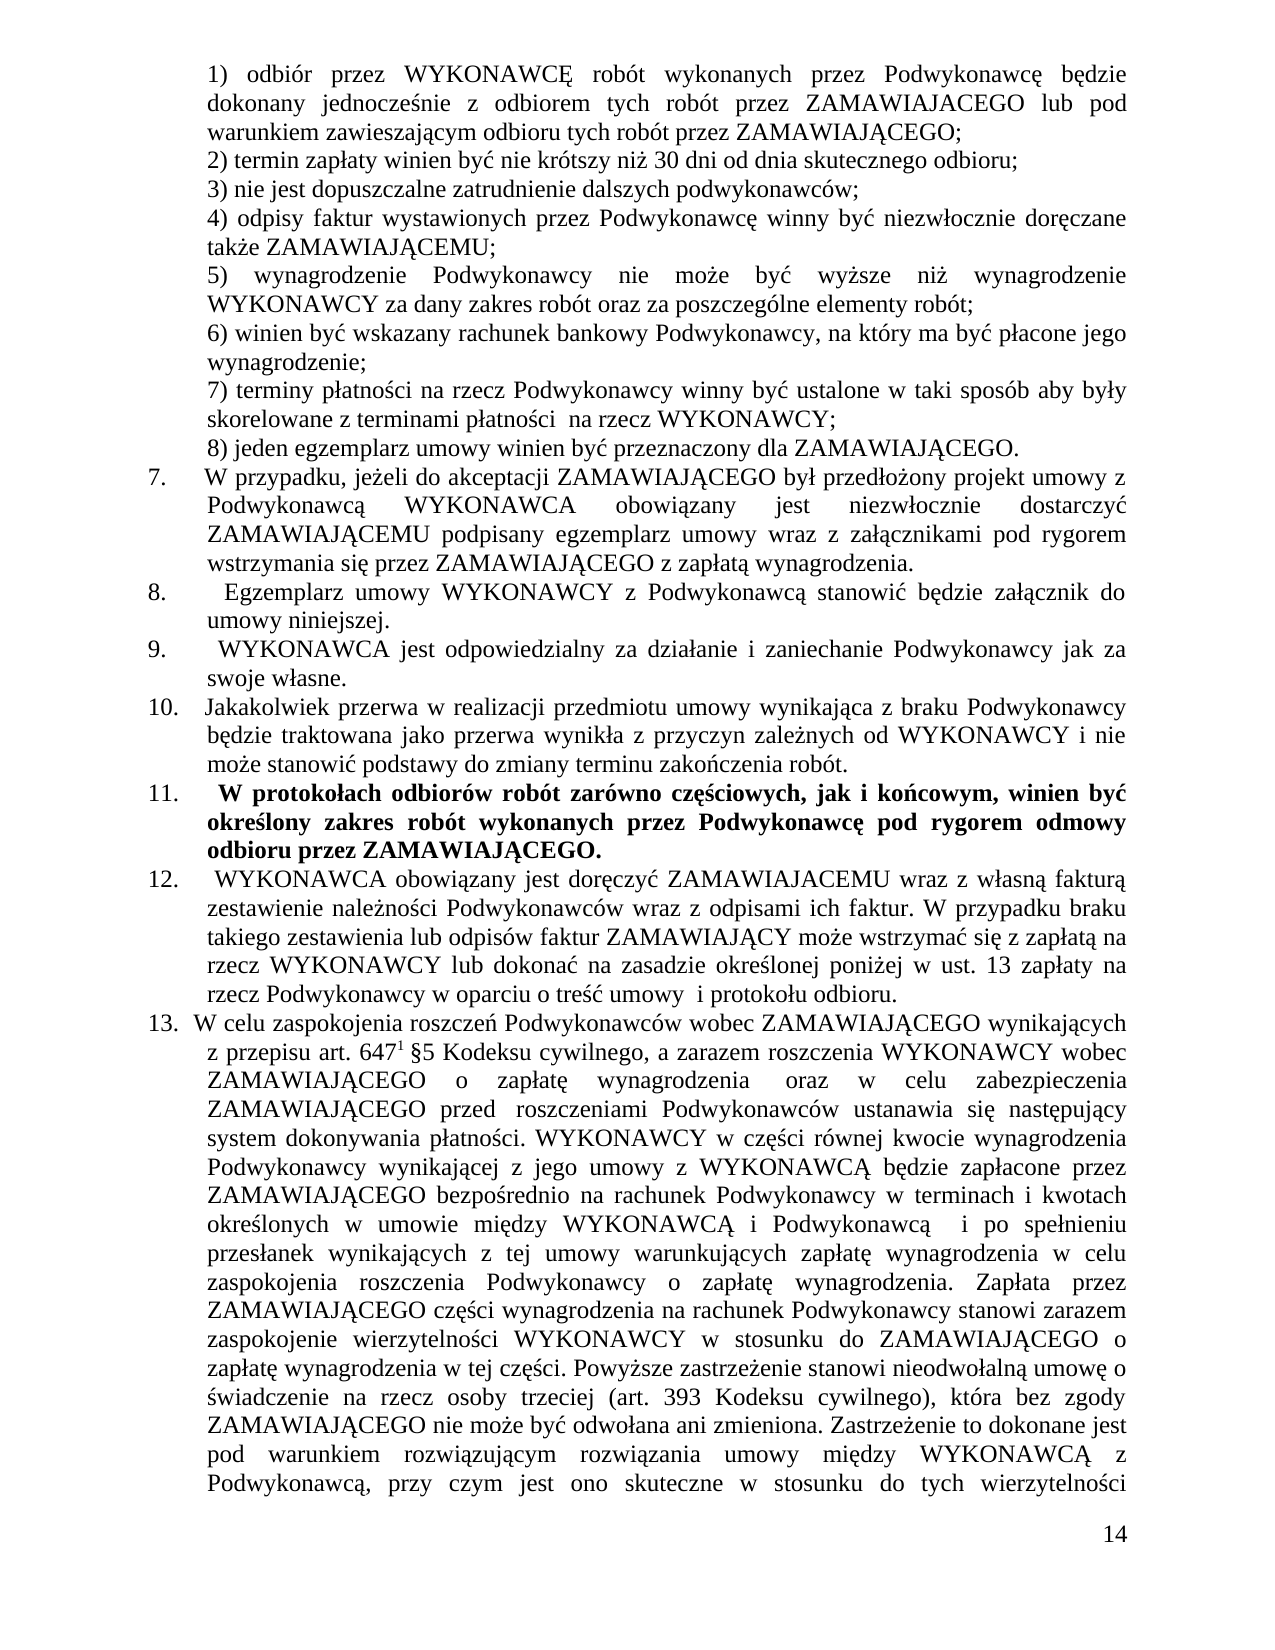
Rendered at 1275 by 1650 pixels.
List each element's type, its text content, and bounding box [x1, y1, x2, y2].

text 6) winien być wskazany rachunek bankowy Podwykonawcy, na który ma być płacone jego wynagrodzenie; [207, 318, 1127, 375]
text 11. W protokołach odbiorów robót zarówno częściowych, jak i końcowym, winien być określony zakres robót wykonanych przez Podwykonawcę pod rygorem odmowy odbioru przez ZAMAWIAJĄCEGO. [148, 778, 1127, 864]
text 8) jeden egzemplarz umowy winien być przeznaczony dla ZAMAWIAJĄCEGO. [148, 433, 1127, 462]
text 8. Egzemplarz umowy WYKONAWCY z Podwykonawcą stanowić będzie załącznik do umowy niniejszej. [148, 577, 1127, 634]
text 7. W przypadku, jeżeli do akceptacji ZAMAWIAJĄCEGO był przedłożony projekt umowy z Podwykonawcą WYKONAWCA obowiązany jest niezwłocznie dostarczyć ZAMAWIAJĄCEMU podpisany egzemplarz umowy wraz z załącznikami pod rygorem wstrzymania się przez ZAMAWIAJĄCEGO z zapłatą wynagrodzenia. [148, 462, 1127, 577]
text 7) terminy płatności na rzecz Podwykonawcy winny być ustalone w taki sposób aby były skorelowane z terminami płatności na rzecz WYKONAWCY; [207, 375, 1127, 433]
text 4) odpisy faktur wystawionych przez Podwykonawcę winny być niezwłocznie doręczane także ZAMAWIAJĄCEMU; [207, 203, 1127, 260]
text 1) odbiór przez WYKONAWCĘ robót wykonanych przez Podwykonawcę będzie dokonany jednocześnie z odbiorem tych robót przez ZAMAWIAJACEGO lub pod warunkiem zawieszającym odbioru tych robót przez ZAMAWIAJĄCEGO; [207, 59, 1127, 145]
text 3) nie jest dopuszczalne zatrudnienie dalszych podwykonawców; [148, 174, 1127, 203]
text 2) termin zapłaty winien być nie krótszy niż 30 dni od dnia skutecznego odbioru; [148, 145, 1127, 174]
text 9. WYKONAWCA jest odpowiedzialny za działanie i zaniechanie Podwykonawcy jak za swoje własne. [148, 634, 1127, 692]
text 5) wynagrodzenie Podwykonawcy nie może być wyższe niż wynagrodzenie WYKONAWCY za dany zakres robót oraz za poszczególne elementy robót; [207, 260, 1127, 318]
text 10. Jakakolwiek przerwa w realizacji przedmiotu umowy wynikająca z braku Podwykonawcy będzie traktowana jako przerwa wynikła z przyczyn zależnych od WYKONAWCY i nie może stanowić podstawy do zmiany terminu zakończenia robót. [148, 692, 1127, 778]
text 12. WYKONAWCA obowiązany jest doręczyć ZAMAWIAJACEMU wraz z własną fakturą zestawienie należności Podwykonawców wraz z odpisami ich faktur. W przypadku braku takiego zestawienia lub odpisów faktur ZAMAWIAJĄCY może wstrzymać się z zapłatą na rzecz WYKONAWCY lub dokonać na zasadzie określonej poniżej w ust. 13 zapłaty na rzecz Podwykonawcy w oparciu o treść umowy i protokołu odbioru. [148, 864, 1127, 1008]
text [148, 1008, 1127, 1497]
